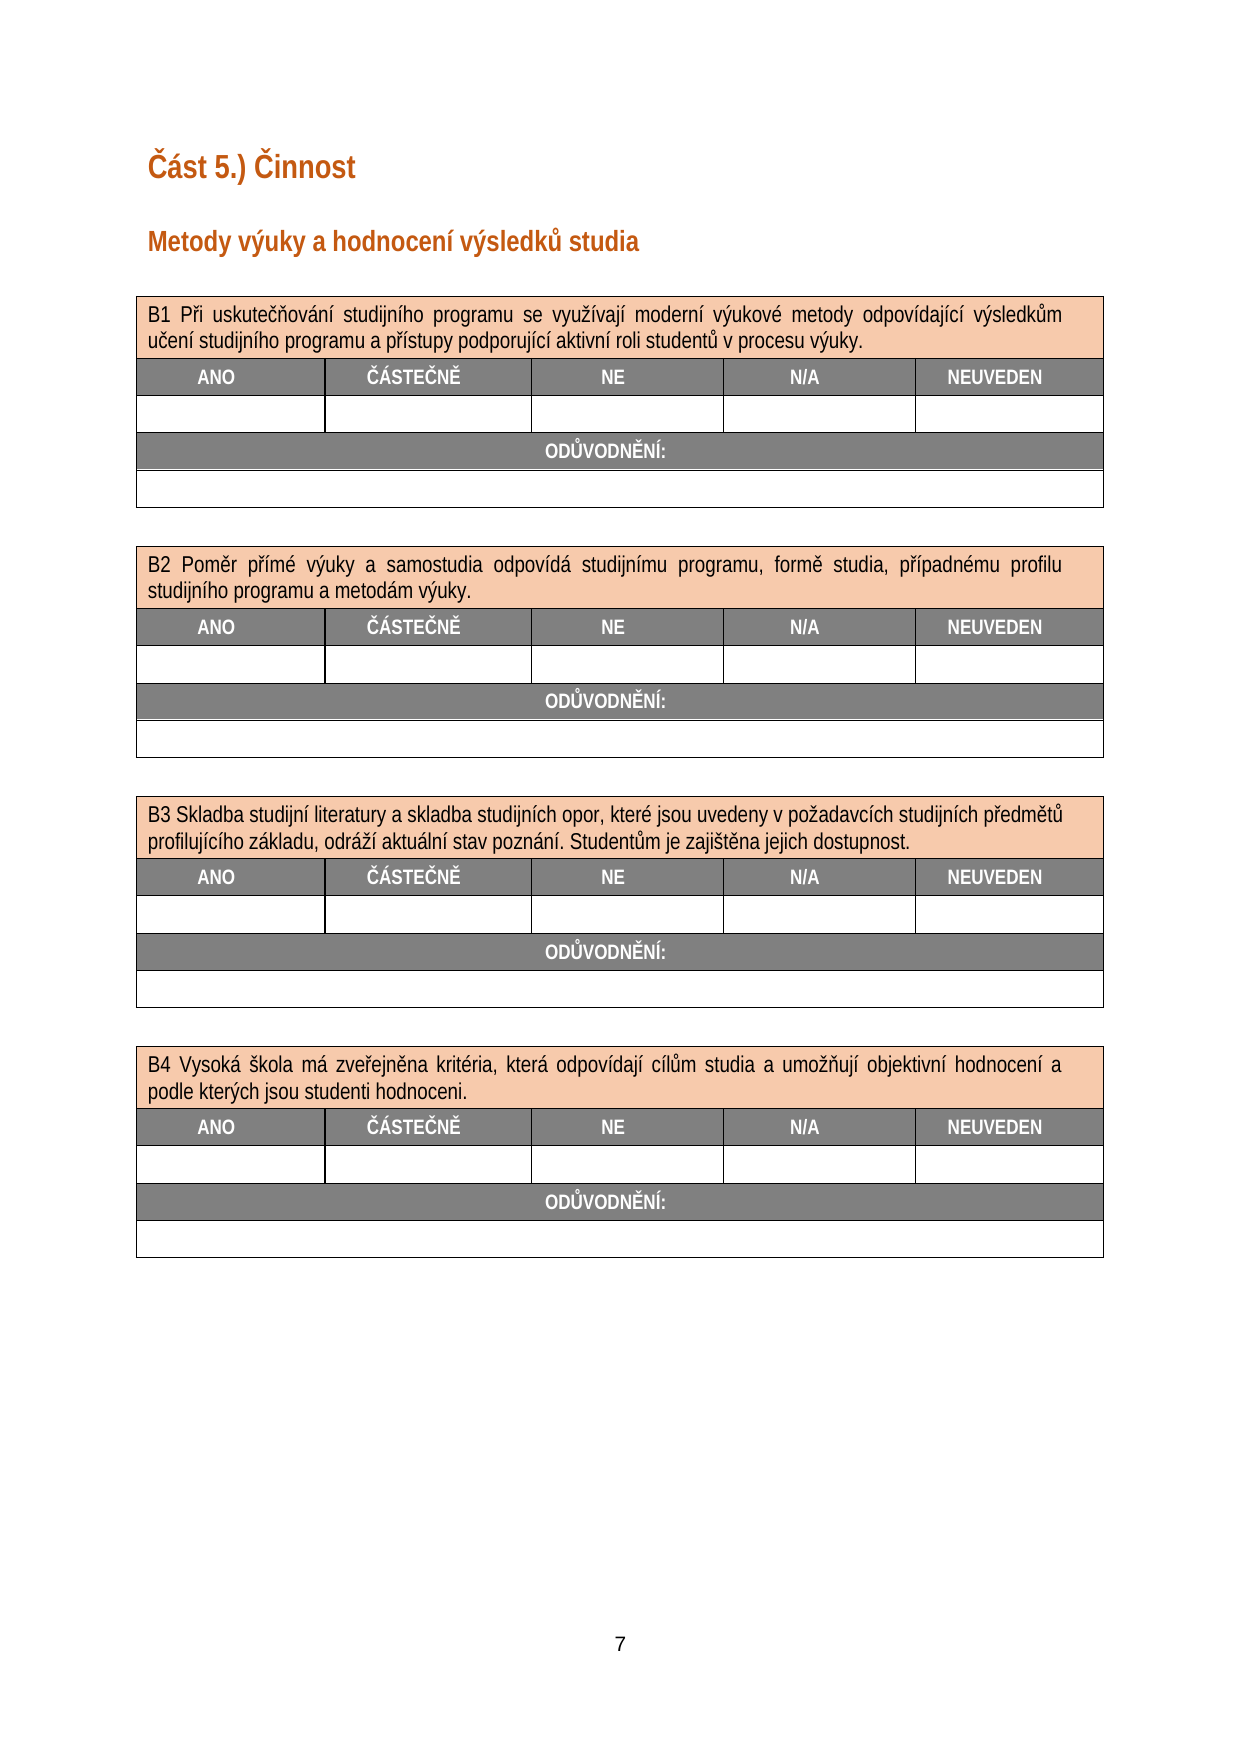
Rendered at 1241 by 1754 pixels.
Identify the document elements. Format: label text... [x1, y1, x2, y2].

table_cell [137, 721, 1103, 757]
table_cell ODŮVODNĚNÍ: [137, 934, 1103, 970]
table_cell [326, 646, 531, 682]
table_cell [532, 646, 723, 682]
table_cell [724, 646, 915, 682]
table_cell NE [532, 359, 723, 395]
table_cell [724, 1146, 915, 1183]
table_cell [137, 1146, 324, 1183]
table_cell [326, 396, 531, 432]
text Metody výuky a hodnocení výsledků studia [148, 224, 1045, 258]
table_cell NEUVEDEN [916, 859, 1103, 895]
table_header B2 Poměr přímé výuky a samostudia odpovídá studijnímu programu, formě studia, případnému profilu studijního programu a metodám výuky. [137, 547, 1103, 608]
table_cell [532, 396, 723, 432]
table_cell ANO [137, 859, 324, 895]
table_cell [532, 896, 723, 932]
table_cell ODŮVODNĚNÍ: [137, 1184, 1103, 1220]
table_cell ČÁSTEČNĚ [326, 359, 531, 395]
table_cell NE [532, 609, 723, 645]
table_cell [137, 471, 1103, 507]
table_cell [326, 1146, 531, 1183]
table_cell N/A [724, 1109, 915, 1145]
table_cell NE [532, 859, 723, 895]
table_cell NEUVEDEN [916, 359, 1103, 395]
table_cell NEUVEDEN [916, 1109, 1103, 1145]
table_cell ČÁSTEČNĚ [326, 1109, 531, 1145]
table_cell ODŮVODNĚNÍ: [137, 684, 1103, 719]
table_cell [916, 1146, 1103, 1183]
table_cell [137, 396, 324, 432]
table_cell [137, 896, 324, 932]
table_cell [326, 896, 531, 932]
table_cell ANO [137, 1109, 324, 1145]
table_cell [916, 646, 1103, 682]
table_cell [137, 646, 324, 682]
table_cell ODŮVODNĚNÍ: [137, 433, 1103, 469]
table_cell [137, 971, 1103, 1007]
table_cell [724, 896, 915, 932]
table_header B4 Vysoká škola má zveřejněna kritéria, která odpovídají cílům studia a umožňují objektivní hodnocení a podle kterých jsou studenti hodnoceni. [137, 1047, 1103, 1108]
table_cell [916, 396, 1103, 432]
table_cell NEUVEDEN [916, 609, 1103, 645]
table_cell [724, 396, 915, 432]
table_cell ČÁSTEČNĚ [326, 609, 531, 645]
table_cell [137, 1221, 1103, 1257]
table_cell N/A [724, 859, 915, 895]
table_header B3 Skladba studijní literatury a skladba studijních opor, které jsou uvedeny v požadavcích studijních předmětů profilujícího základu, odráží aktuální stav poznání. Studentům je zajištěna jejich dostupnost. [137, 797, 1103, 858]
table_cell ANO [137, 359, 324, 395]
table_cell ANO [137, 609, 324, 645]
table_cell [916, 896, 1103, 932]
table_cell N/A [724, 609, 915, 645]
table_cell NE [532, 1109, 723, 1145]
table_cell N/A [724, 359, 915, 395]
table_header B1 Při uskutečňování studijního programu se využívají moderní výukové metody odpovídající výsledkům učení studijního programu a přístupy podporující aktivní roli studentů v procesu výuky. [137, 297, 1103, 358]
table_cell [532, 1146, 723, 1183]
text Část 5.) Činnost [148, 148, 1045, 186]
table_cell ČÁSTEČNĚ [326, 859, 531, 895]
